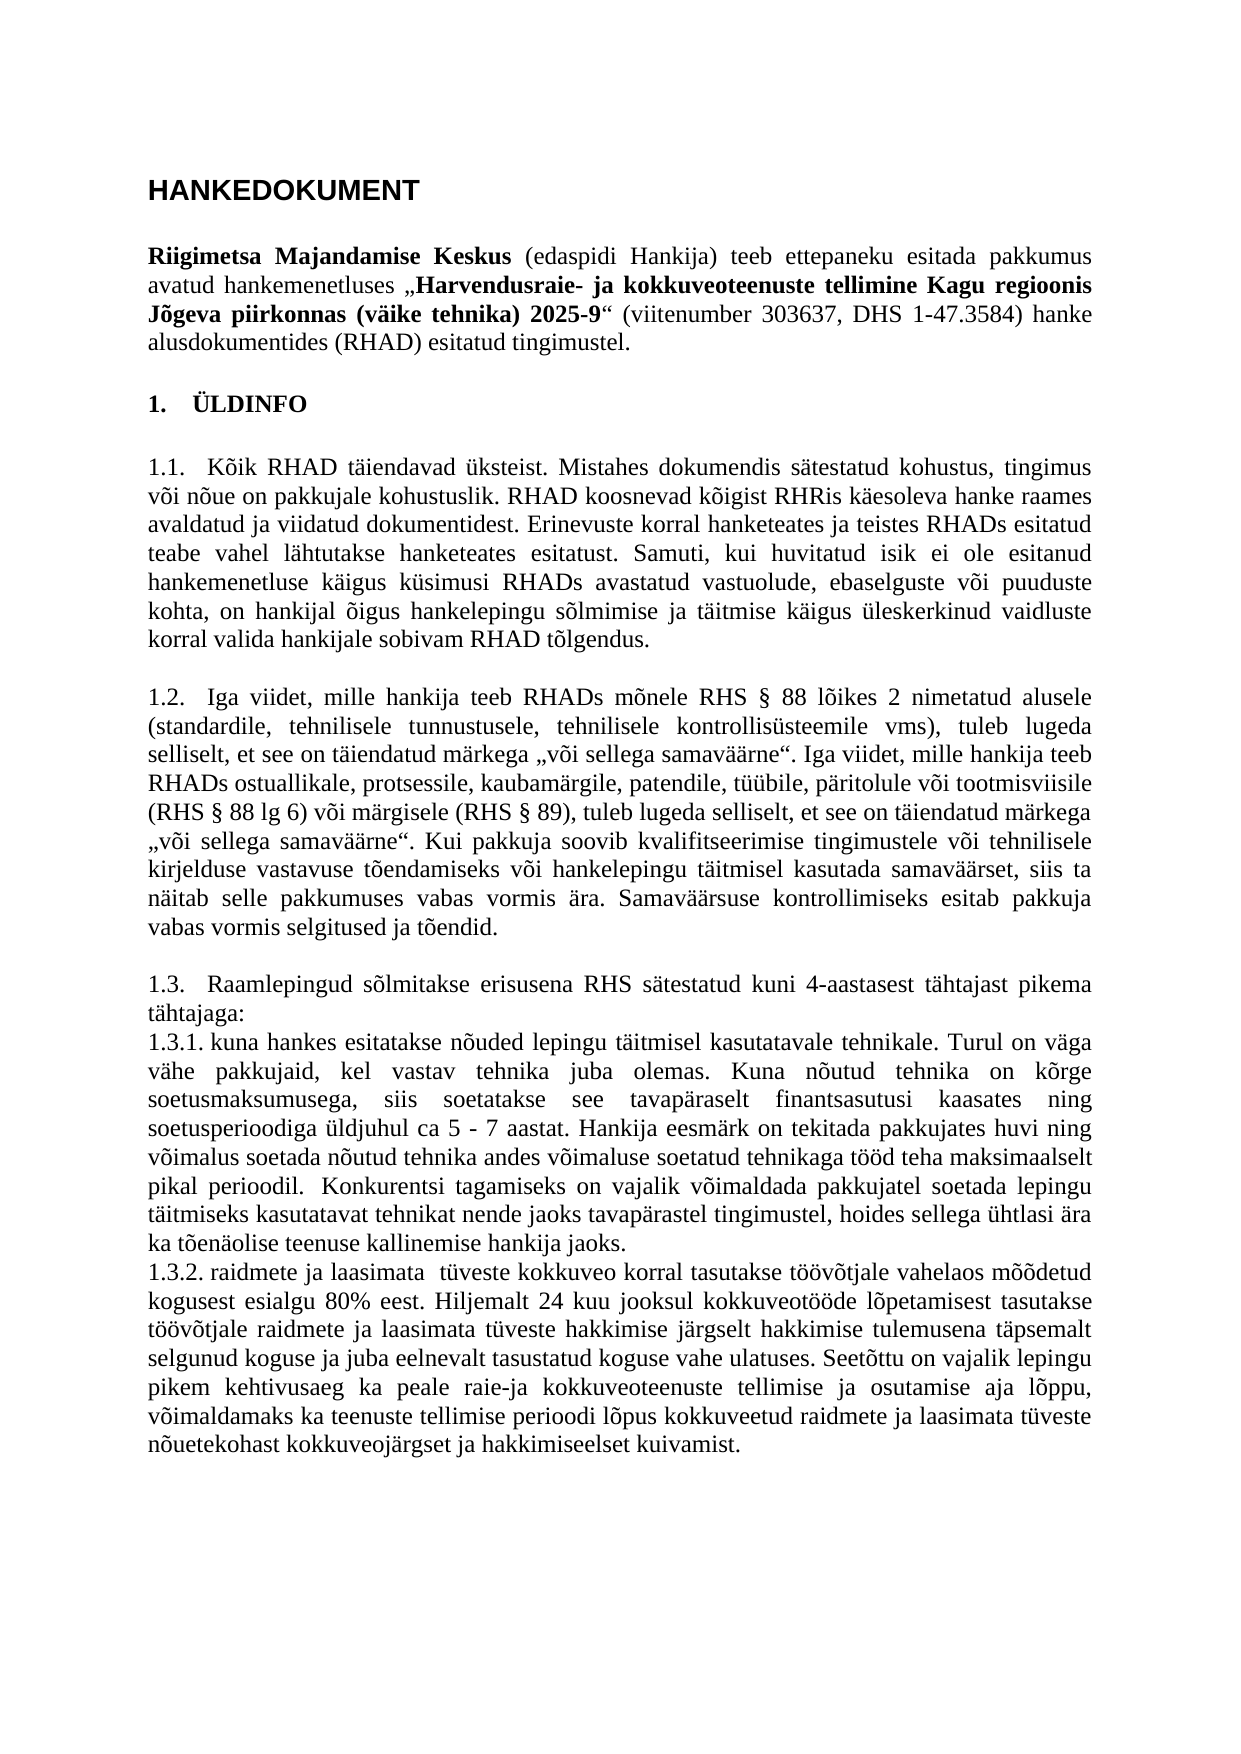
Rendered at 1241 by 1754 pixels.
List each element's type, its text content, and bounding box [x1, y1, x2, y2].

list raidmete ja laasimata tüveste kokkuveo korral tasutakse töövõtjale vahelaos mõõdetud kogusest esialgu 80% eest. Hiljemalt 24 kuu jooksul kokkuveotööde lõpetamisest tasutakse töövõtjale raidmete ja laasimata tüveste hakkimise järgselt hakkimise tulemusena täpsemalt selgunud koguse ja juba eelnevalt tasustatud koguse vahe ulatuses. Seetõttu on vajalik lepingu pikem kehtivusaeg ka peale raie-ja kokkuveoteenuste tellimise ja osutamise aja lõppu, võimaldamaks ka teenuste tellimise perioodi lõpus kokkuveetud raidmete ja laasimata tüveste nõuetekohast kokkuveojärgset ja hakkimiseelset kuivamist. [148, 1257, 1093, 1458]
list Raamlepingud sõlmitakse erisusena RHS sätestatud kuni 4-aastasest tähtajast pikema tähtajaga: [148, 969, 1093, 1027]
list Iga viidet, mille hankija teeb RHADs mõnele RHS § 88 lõikes 2 nimetatud alusele (standardile, tehnilisele tunnustusele, tehnilisele kontrollisüsteemile vms), tuleb lugeda selliselt, et see on täiendatud märkega „või sellega samaväärne“. Iga viidet, mille hankija teeb RHADs ostuallikale, protsessile, kaubamärgile, patendile, tüübile, päritolule või tootmisviisile (RHS § 88 lg 6) või märgisele (RHS § 89), tuleb lugeda selliselt, et see on täiendatud märkega „või sellega samaväärne“. Kui pakkuja soovib kvalifitseerimise tingimustele või tehnilisele kirjelduse vastavuse tõendamiseks või hankelepingu täitmisel kasutada samaväärset, siis ta näitab selle pakkumuses vabas vormis ära. Samaväärsuse kontrollimiseks esitab pakkuja vabas vormis selgitused ja tõendid. [148, 682, 1093, 941]
subtitle HANKEDOKUMENT [148, 173, 1093, 206]
list ÜLDINFO [148, 385, 1093, 418]
subtitle Riigimetsa Majandamise Keskus (edaspidi Hankija) teeb ettepaneku esitada pakkumus avatud hankemenetluses „Harvendusraie- ja kokkuveoteenuste tellimine Kagu regioonis Jõgeva piirkonnas (väike tehnika) 2025-9“ (viitenumber 303637, DHS 1-47.3584) hanke alusdokumentides (RHAD) esitatud tingimustel. [148, 241, 1093, 356]
list kuna hankes esitatakse nõuded lepingu täitmisel kasutatavale tehnikale. Turul on väga vähe pakkujaid, kel vastav tehnika juba olemas. Kuna nõutud tehnika on kõrge soetusmaksumusega, siis soetatakse see tavapäraselt finantsasutusi kaasates ning soetusperioodiga üldjuhul ca 5 - 7 aastat. Hankija eesmärk on tekitada pakkujates huvi ning võimalus soetada nõutud tehnika andes võimaluse soetatud tehnikaga tööd teha maksimaalselt pikal perioodil. Konkurentsi tagamiseks on vajalik võimaldada pakkujatel soetada lepingu täitmiseks kasutatavat tehnikat nende jaoks tavapärastel tingimustel, hoides sellega ühtlasi ära ka tõenäolise teenuse kallinemise hankija jaoks. [148, 1027, 1093, 1257]
list Kõik RHAD täiendavad üksteist. Mistahes dokumendis sätestatud kohustus, tingimus või nõue on pakkujale kohustuslik. RHAD koosnevad kõigist RHRis käesoleva hanke raames avaldatud ja viidatud dokumentidest. Erinevuste korral hanketeates ja teistes RHADs esitatud teabe vahel lähtutakse hanketeates esitatust. Samuti, kui huvitatud isik ei ole esitanud hankemenetluse käigus küsimusi RHADs avastatud vastuolude, ebaselguste või puuduste kohta, on hankijal õigus hankelepingu sõlmimise ja täitmise käigus üleskerkinud vaidluste korral valida hankijale sobivam RHAD tõlgendus. [148, 452, 1093, 653]
